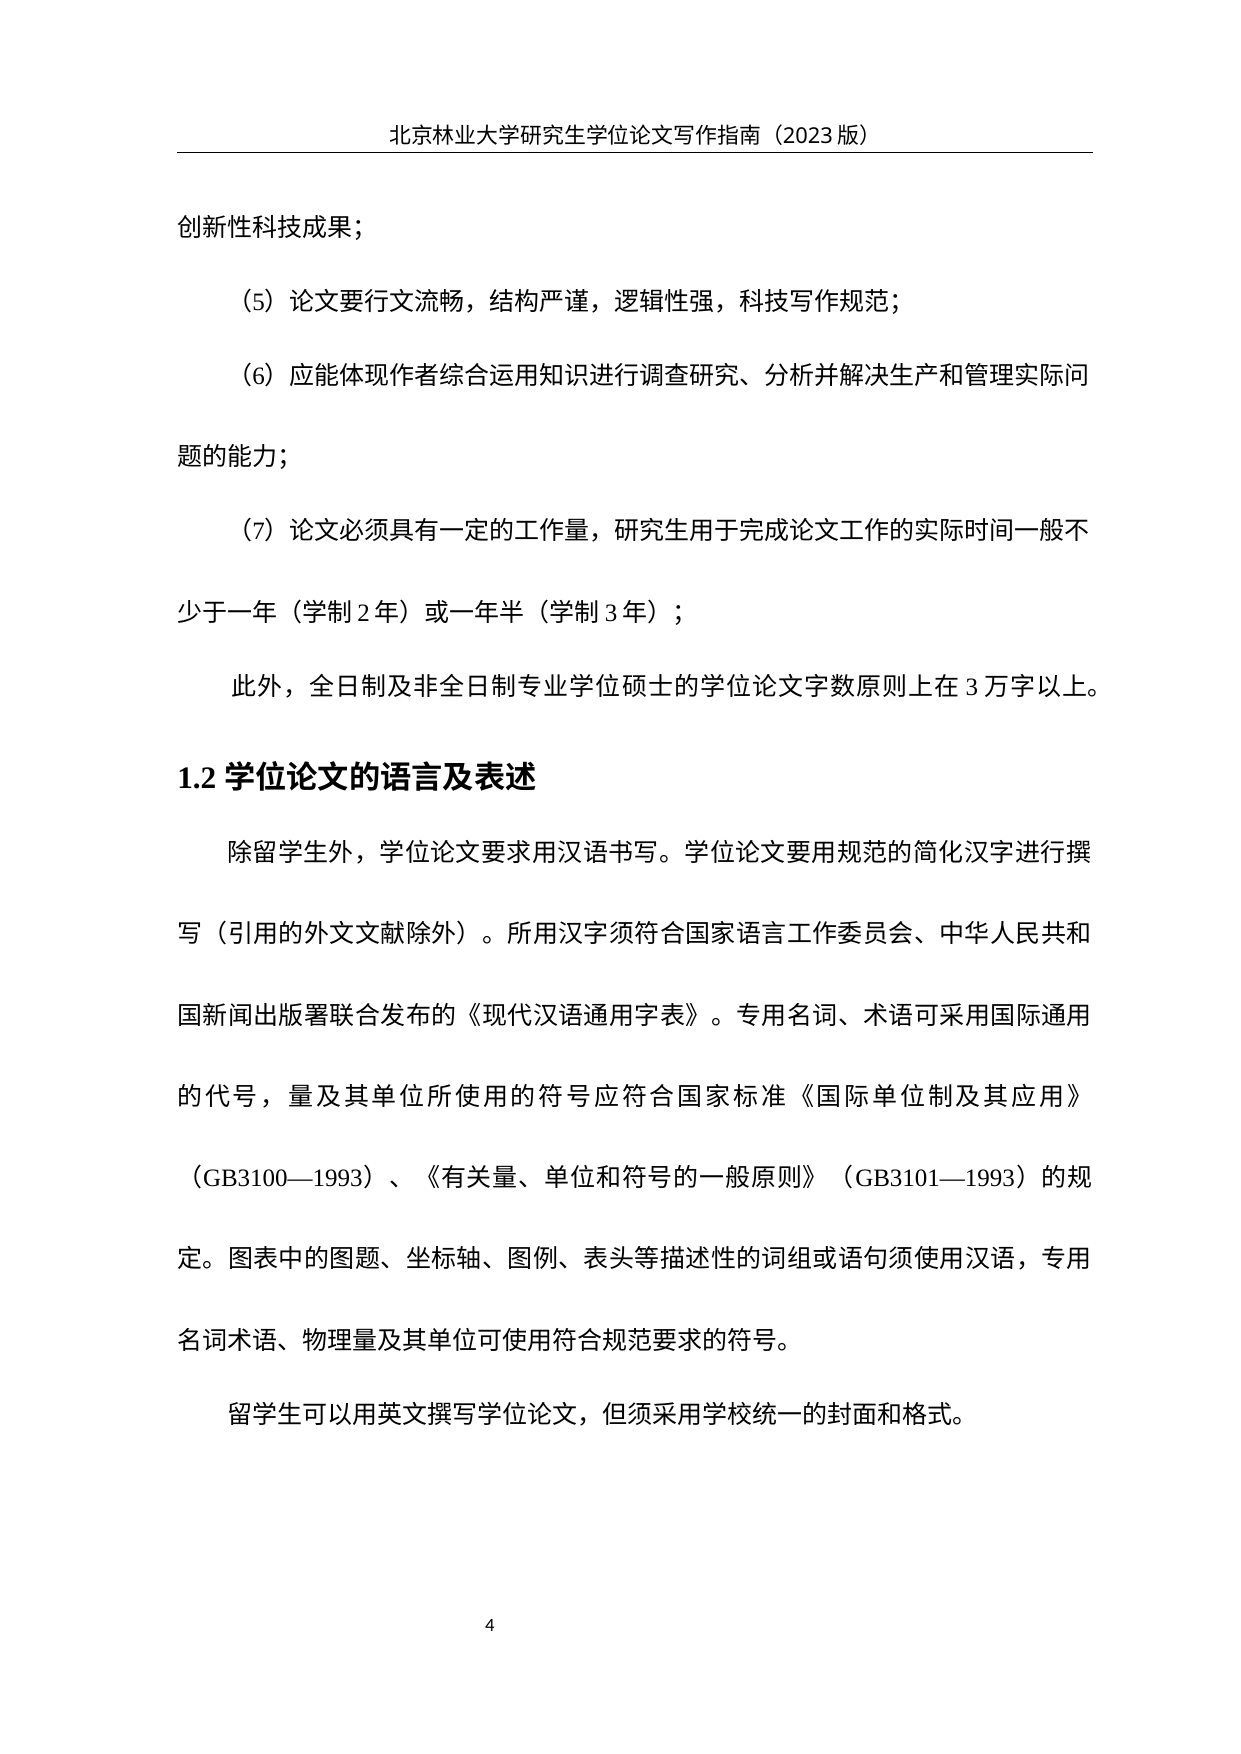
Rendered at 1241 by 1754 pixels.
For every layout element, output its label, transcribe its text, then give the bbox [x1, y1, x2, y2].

subtitle 学位论文的语言及表述 [177, 742, 1093, 807]
text （5）论文要行文流畅，结构严谨，逻辑性强，科技写作规范； [177, 267, 1093, 332]
text 此外，全日制及非全日制专业学位硕士的学位论文字数原则上在3万字以上。 [177, 652, 1093, 717]
text 除留学生外，学位论文要求用汉语书写。学位论文要用规范的简化汉字进行撰写（引用的外文文献除外）。所用汉字须符合国家语言工作委员会、中华人民共和国新闻出版署联合发布的《现代汉语通用字表》。专用名词、术语可采用国际通用的代号，量及其单位所使用的符号应符合国家标准《国际单位制及其应用》（GB3100—1993）、《有关量、单位和符号的一般原则》（GB3101—1993）的规定。图表中的图题、坐标轴、图例、表头等描述性的词组或语句须使用汉语，专用名词术语、物理量及其单位可使用符合规范要求的符号。 [177, 818, 1093, 1371]
text （6）应能体现作者综合运用知识进行调查研究、分析并解决生产和管理实际问题的能力； [177, 341, 1093, 487]
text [177, 193, 1093, 258]
text （7）论文必须具有一定的工作量，研究生用于完成论文工作的实际时间一般不少于一年（学制2年）或一年半（学制3年）； [177, 496, 1093, 643]
text 留学生可以用英文撰写学位论文，但须采用学校统一的封面和格式。 [177, 1380, 1093, 1445]
